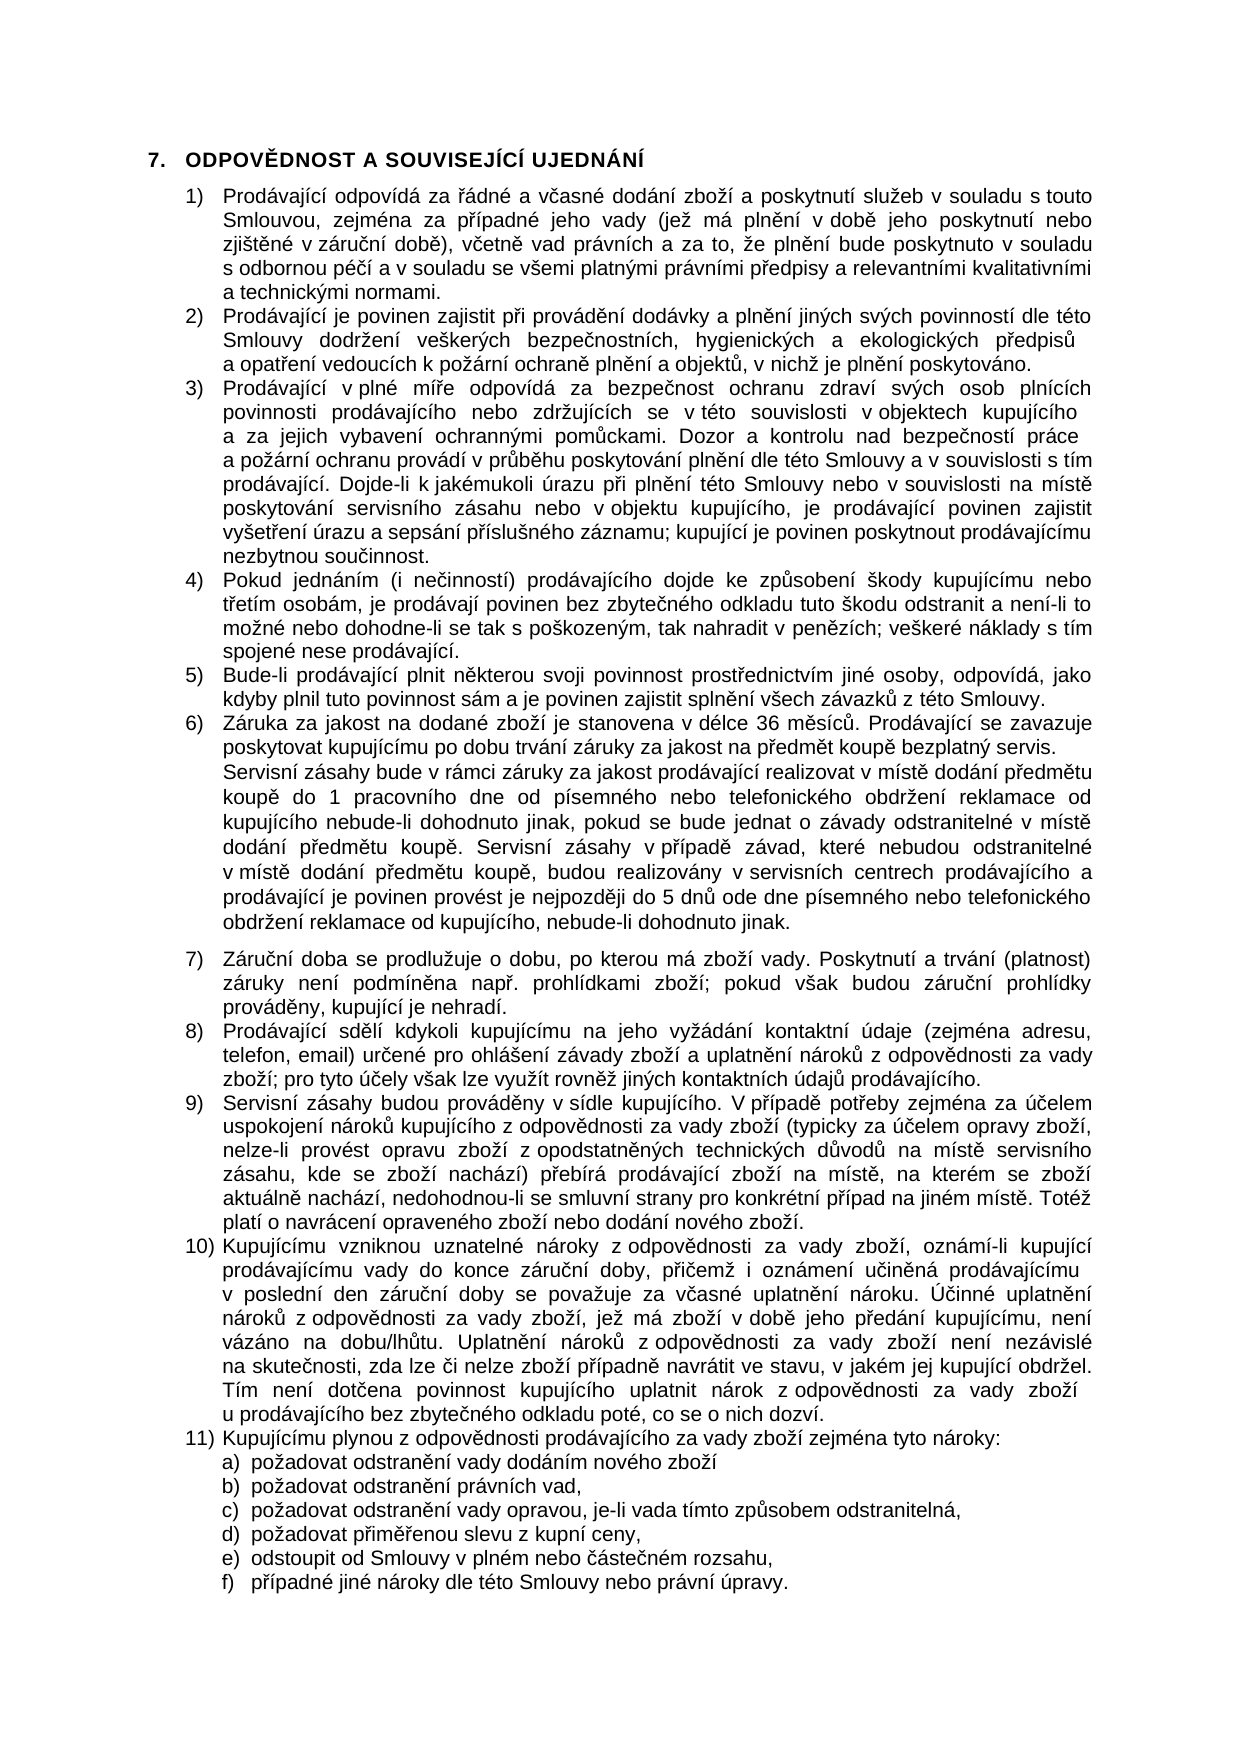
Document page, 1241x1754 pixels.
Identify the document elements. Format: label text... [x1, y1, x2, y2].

list požadovat odstranění vady opravou, je-li vada tímto způsobem odstranitelná, [222, 1498, 1093, 1522]
list Prodávající je povinen zajistit při provádění dodávky a plnění jiných svých povinností dle této Smlouvy dodržení veškerých bezpečnostních, hygienických a ekologických předpisů a opatření vedoucích k požární ochraně plnění a objektů, v nichž je plnění poskytováno. [185, 304, 1093, 376]
list Pokud jednáním (i nečinností) prodávajícího dojde ke způsobení škody kupujícímu nebo třetím osobám, je prodávají povinen bez zbytečného odkladu tuto škodu odstranit a není-li to možné nebo dohodne-li se tak s poškozeným, tak nahradit v penězích; veškeré náklady s tím spojené nese prodávající. [185, 567, 1093, 663]
list požadovat odstranění právních vad, [222, 1474, 1093, 1498]
text Servisní zásahy bude v rámci záruky za jakost prodávající realizovat v místě dodání předmětu koupě do 1 pracovního dne od písemného nebo telefonického obdržení reklamace od kupujícího nebude-li dohodnuto jinak, pokud se bude jednat o závady odstranitelné v místě dodání předmětu koupě. Servisní zásahy v případě závad, které nebudou odstranitelné v místě dodání předmětu koupě, budou realizovány v servisních centrech prodávajícího a prodávající je povinen provést je nejpozději do 5 dnů ode dne písemného nebo telefonického obdržení reklamace od kupujícího, nebude-li dohodnuto jinak. [223, 759, 1093, 934]
list Servisní zásahy budou prováděny v sídle kupujícího. V případě potřeby zejména za účelem uspokojení nároků kupujícího z odpovědnosti za vady zboží (typicky za účelem opravy zboží, nelze-li provést opravu zboží z opodstatněných technických důvodů na místě servisního zásahu, kde se zboží nachází) přebírá prodávající zboží na místě, na kterém se zboží aktuálně nachází, nedohodnou-li se smluvní strany pro konkrétní případ na jiném místě. Totéž platí o navrácení opraveného zboží nebo dodání nového zboží. [185, 1090, 1093, 1234]
list Kupujícímu plynou z odpovědnosti prodávajícího za vady zboží zejména tyto nároky: [185, 1426, 1093, 1450]
list Bude-li prodávající plnit některou svoji povinnost prostřednictvím jiné osoby, odpovídá, jako kdyby plnil tuto povinnost sám a je povinen zajistit splnění všech závazků z této Smlouvy. [185, 663, 1093, 711]
list Kupujícímu vzniknou uznatelné nároky z odpovědnosti za vady zboží, oznámí-li kupující prodávajícímu vady do konce záruční doby, přičemž i oznámení učiněná prodávajícímu v poslední den záruční doby se považuje za včasné uplatnění nároku. Účinné uplatnění nároků z odpovědnosti za vady zboží, jež má zboží v době jeho předání kupujícímu, není vázáno na dobu/lhůtu. Uplatnění nároků z odpovědnosti za vady zboží není nezávislé na skutečnosti, zda lze či nelze zboží případně navrátit ve stavu, v jakém jej kupující obdržel. Tím není dotčena povinnost kupujícího uplatnit nárok z odpovědnosti za vady zboží u prodávajícího bez zbytečného odkladu poté, co se o nich dozví. [185, 1234, 1093, 1426]
list ODPOVĚDNOST A SOUVISEJÍCÍ UJEDNÁNÍ [148, 148, 1093, 172]
list odstoupit od Smlouvy v plném nebo částečném rozsahu, [222, 1546, 1093, 1569]
list Záruka za jakost na dodané zboží je stanovena v délce 36 měsíců. Prodávající se zavazuje poskytovat kupujícímu po dobu trvání záruky za jakost na předmět koupě bezplatný servis. [185, 711, 1093, 759]
list případné jiné nároky dle této Smlouvy nebo právní úpravy. [222, 1569, 1093, 1593]
list požadovat odstranění vady dodáním nového zboží [222, 1450, 1093, 1474]
list Prodávající odpovídá za řádné a včasné dodání zboží a poskytnutí služeb v souladu s touto Smlouvou, zejména za případné jeho vady (jež má plnění v době jeho poskytnutí nebo zjištěné v záruční době), včetně vad právních a za to, že plnění bude poskytnuto v souladu s odbornou péčí a v souladu se všemi platnými právními předpisy a relevantními kvalitativními a technickými normami. [185, 184, 1093, 304]
list Záruční doba se prodlužuje o dobu, po kterou má zboží vady. Poskytnutí a trvání (platnost) záruky není podmíněna např. prohlídkami zboží; pokud však budou záruční prohlídky prováděny, kupující je nehradí. [185, 947, 1093, 1018]
list Prodávající sdělí kdykoli kupujícímu na jeho vyžádání kontaktní údaje (zejména adresu, telefon, email) určené pro ohlášení závady zboží a uplatnění nároků z odpovědnosti za vady zboží; pro tyto účely však lze využít rovněž jiných kontaktních údajů prodávajícího. [185, 1018, 1093, 1090]
list Prodávající v plné míře odpovídá za bezpečnost ochranu zdraví svých osob plnících povinnosti prodávajícího nebo zdržujících se v této souvislosti v objektech kupujícího a za jejich vybavení ochrannými pomůckami. Dozor a kontrolu nad bezpečností práce a požární ochranu provádí v průběhu poskytování plnění dle této Smlouvy a v souvislosti s tím prodávající. Dojde-li k jakémukoli úrazu při plnění této Smlouvy nebo v souvislosti na místě poskytování servisního zásahu nebo v objektu kupujícího, je prodávající povinen zajistit vyšetření úrazu a sepsání příslušného záznamu; kupující je povinen poskytnout prodávajícímu nezbytnou součinnost. [185, 376, 1093, 567]
list požadovat přiměřenou slevu z kupní ceny, [222, 1522, 1093, 1546]
